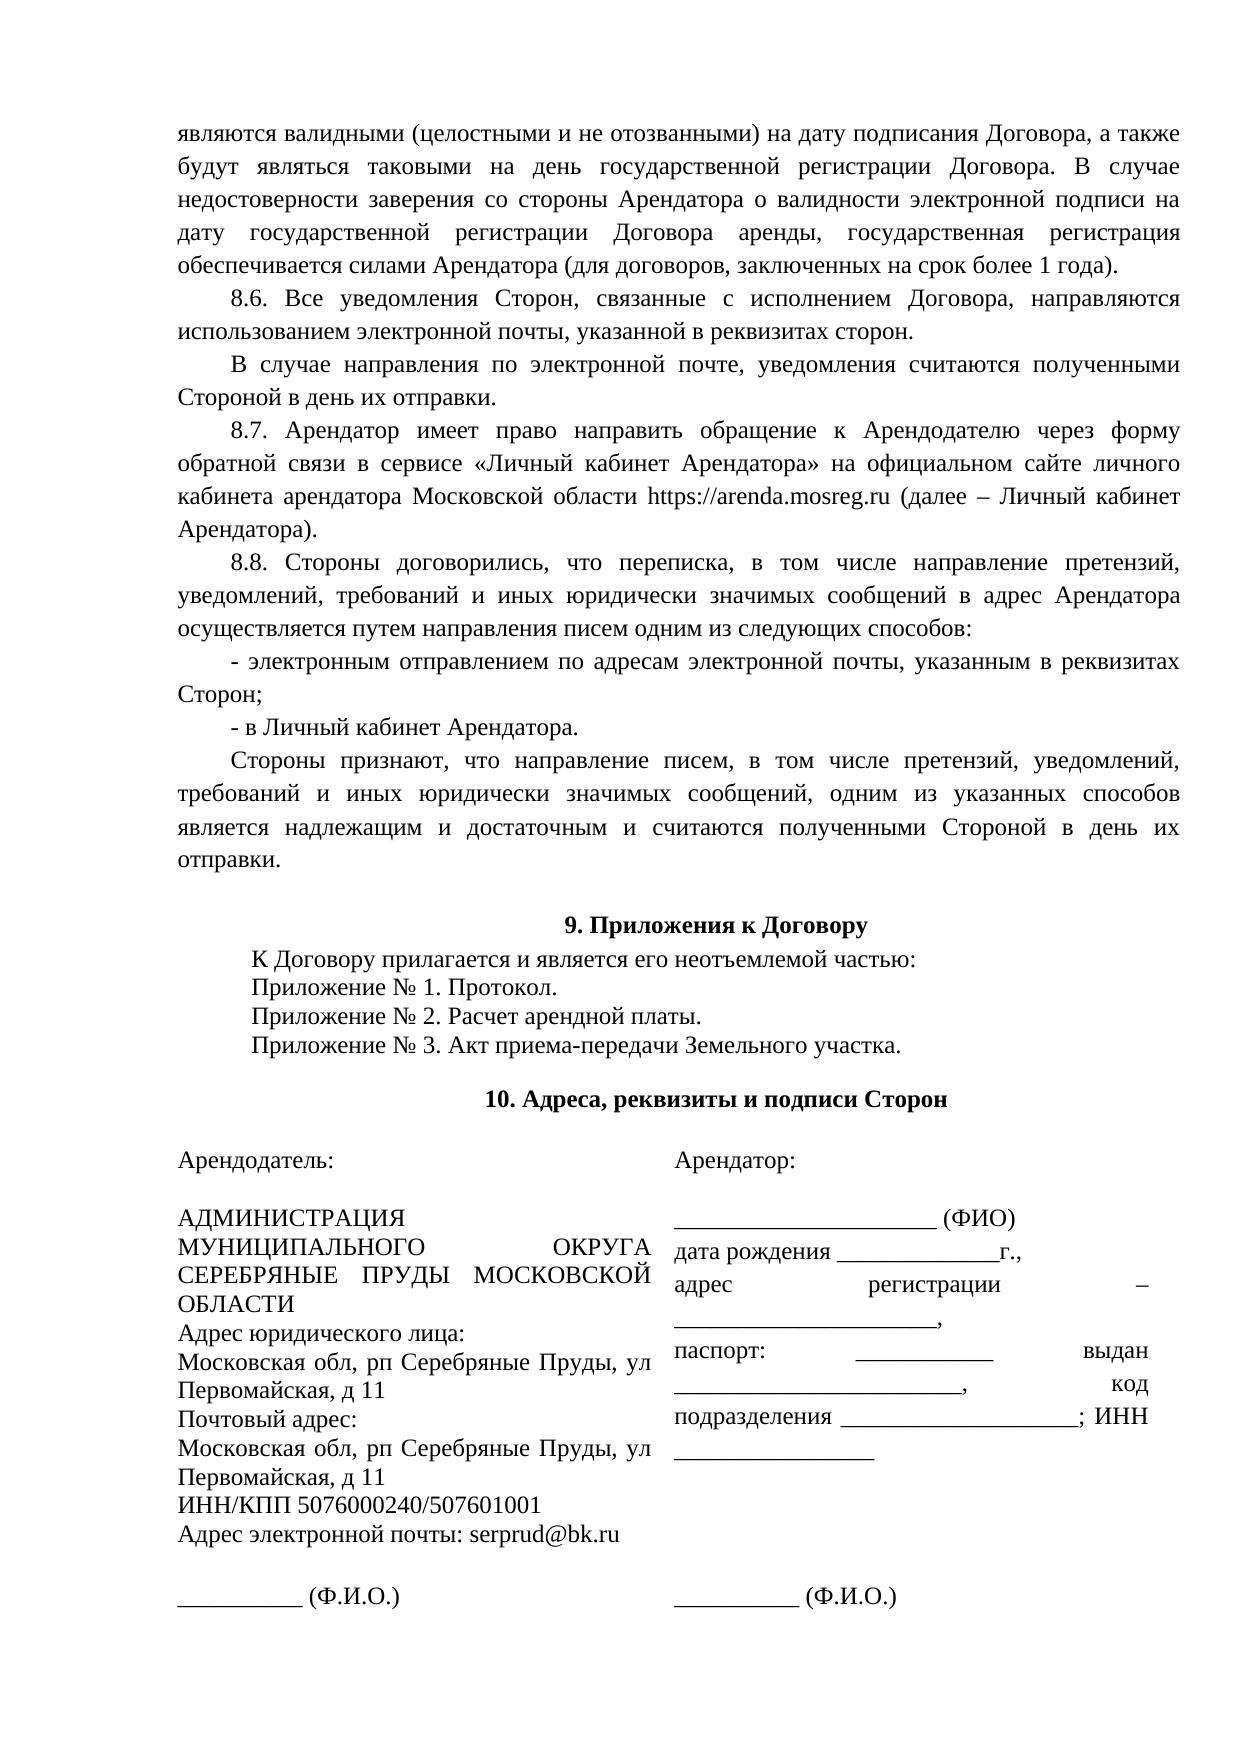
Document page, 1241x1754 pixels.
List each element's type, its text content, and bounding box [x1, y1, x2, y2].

table_header Арендатор: _____________________ (ФИО) дата рождения _____________г., адрес регистрации – _____________________, паспорт: ___________ выдан _______________________, код подразделения ___________________; ИНН ________________ [663, 1145, 1160, 1581]
text Стороны признают, что направление писем, в том числе претензий, уведомлений, требований и иных юридически значимых сообщений, одним из указанных способов является надлежащим и достаточным и считаются полученными Стороной в день их отправки. [177, 746, 1181, 873]
text 8.8. Стороны договорились, что переписка, в том числе направление претензий, уведомлений, требований и иных юридически значимых сообщений в адрес Арендатора осуществляется путем направления писем одним из следующих способов: [177, 547, 1181, 642]
text Приложение № 1. Протокол. [177, 972, 1181, 1001]
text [177, 118, 1181, 279]
text Приложение № 2. Расчет арендной платы. [177, 1001, 1181, 1030]
text 10. Адреса, реквизиты и подписи Сторон [177, 1084, 1181, 1112]
text 9. Приложения к Договору [177, 911, 1181, 939]
text - электронным отправлением по адресам электронной почты, указанным в реквизитах Сторон; [177, 646, 1181, 708]
text - в Личный кабинет Арендатора. [177, 712, 1181, 741]
text 8.7. Арендатор имеет право направить обращение к Арендодателю через форму обратной связи в сервисе «Личный кабинет Арендатора» на официальном сайте личного кабинета арендатора Московской области https://arenda.mosreg.ru (далее – Личный кабинет Арендатора). [177, 415, 1181, 543]
text 8.6. Все уведомления Сторон, связанные с исполнением Договора, направляются использованием электронной почты, указанной в реквизитах сторон. [177, 283, 1181, 345]
text К Договору прилагается и является его неотъемлемой частью: [177, 944, 1181, 972]
table_cell __________ (Ф.И.О.) [663, 1581, 1160, 1610]
text Приложение № 3. Акт приема-передачи Земельного участка. [177, 1030, 1181, 1059]
text В случае направления по электронной почте, уведомления считаются полученными Стороной в день их отправки. [177, 349, 1181, 411]
table_header Арендодатель: АДМИНИСТРАЦИЯ МУНИЦИПАЛЬНОГО ОКРУГА СЕРЕБРЯНЫЕ ПРУДЫ МОСКОВСКОЙ ОБЛАСТИ Адрес юридического лица: Московская обл, рп Серебряные Пруды, ул Первомайская, д 11 Почтовый адрес: Московская обл, рп Серебряные Пруды, ул Первомайская, д 11 ИНН/КПП 5076000240/507601001 Адрес электронной почты: serprud@bk.ru [166, 1145, 663, 1581]
table_cell __________ (Ф.И.О.) [166, 1581, 663, 1610]
